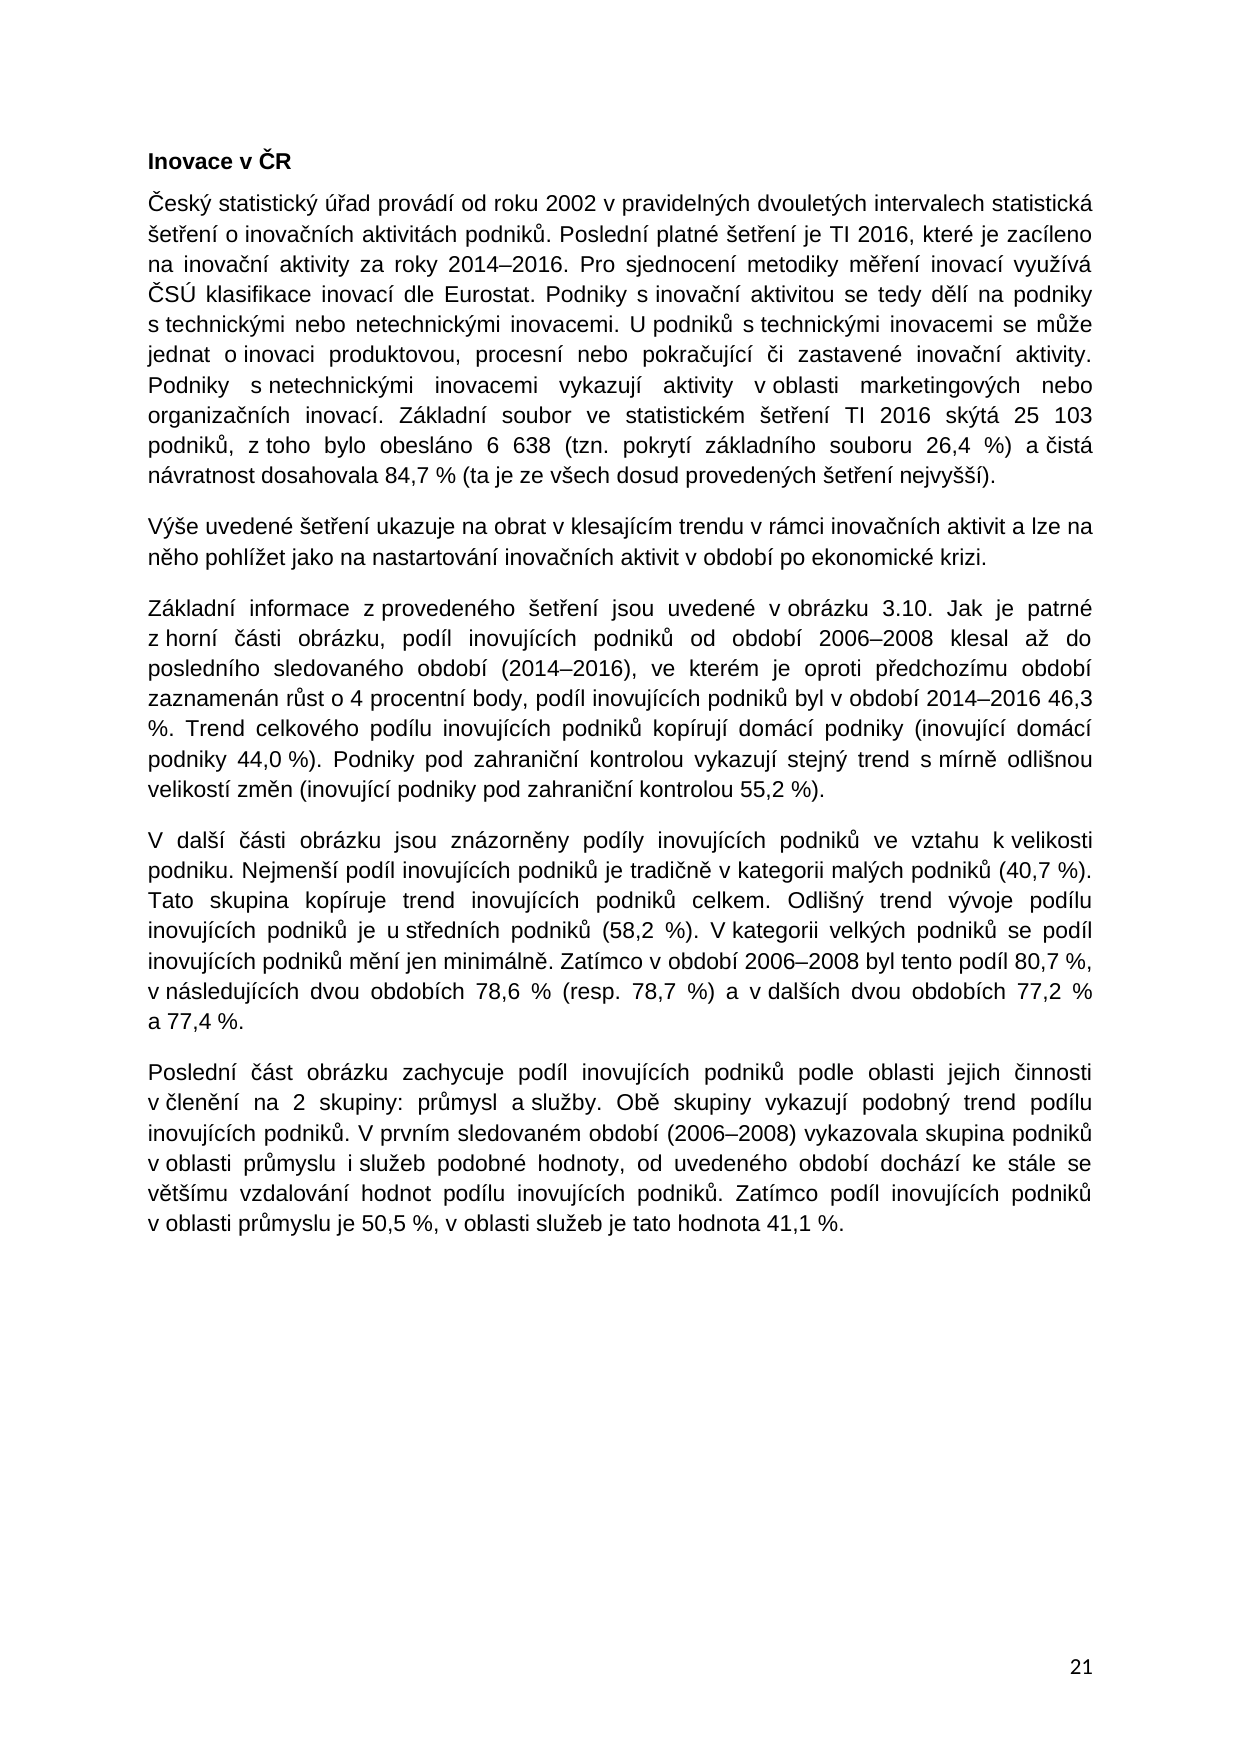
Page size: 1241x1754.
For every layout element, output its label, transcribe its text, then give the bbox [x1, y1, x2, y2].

text Poslední část obrázku zachycuje podíl inovujících podniků podle oblasti jejich činnosti v členění na 2 skupiny: průmysl a služby. Obě skupiny vykazují podobný trend podílu inovujících podniků. V prvním sledovaném období (2006–2008) vykazovala skupina podniků v oblasti průmyslu i služeb podobné hodnoty, od uvedeného období dochází ke stále se většímu vzdalování hodnot podílu inovujících podniků. Zatímco podíl inovujících podniků v oblasti průmyslu je 50,5 %, v oblasti služeb je tato hodnota 41,1 %. [148, 1059, 1093, 1236]
text Základní informace z provedeného šetření jsou uvedené v obrázku 3.10. Jak je patrné z horní části obrázku, podíl inovujících podniků od období 2006–2008 klesal až do posledního sledovaného období (2014–2016), ve kterém je oproti předchozímu období zaznamenán růst o 4 procentní body, podíl inovujících podniků byl v období 2014–2016 46,3 %. Trend celkového podílu inovujících podniků kopírují domácí podniky (inovující domácí podniky 44,0 %). Podniky pod zahraniční kontrolou vykazují stejný trend s mírně odlišnou velikostí změn (inovující podniky pod zahraniční kontrolou 55,2 %). [148, 594, 1093, 802]
text Český statistický úřad provádí od roku 2002 v pravidelných dvouletých intervalech statistická šetření o inovačních aktivitách podniků. Poslední platné šetření je TI 2016, které je zacíleno na inovační aktivity za roky 2014–2016. Pro sjednocení metodiky měření inovací využívá ČSÚ klasifikace inovací dle Eurostat. Podniky s inovační aktivitou se tedy dělí na podniky s technickými nebo netechnickými inovacemi. U podniků s technickými inovacemi se může jednat o inovaci produktovou, procesní nebo pokračující či zastavené inovační aktivity. Podniky s netechnickými inovacemi vykazují aktivity v oblasti marketingových nebo organizačních inovací. Základní soubor ve statistickém šetření TI 2016 skýtá 25 103 podniků, z toho bylo obesláno 6 638 (tzn. pokrytí základního souboru 26,4 %) a čistá návratnost dosahovala 84,7 % (ta je ze všech dosud provedených šetření nejvyšší). [148, 190, 1093, 488]
text Výše uvedené šetření ukazuje na obrat v klesajícím trendu v rámci inovačních aktivit a lze na něho pohlížet jako na nastartování inovačních aktivit v období po ekonomické krizi. [148, 513, 1093, 570]
list Inovace v ČR [148, 148, 1093, 174]
text V další části obrázku jsou znázorněny podíly inovujících podniků ve vztahu k velikosti podniku. Nejmenší podíl inovujících podniků je tradičně v kategorii malých podniků (40,7 %). Tato skupina kopíruje trend inovujících podniků celkem. Odlišný trend vývoje podílu inovujících podniků je u středních podniků (58,2 %). V kategorii velkých podniků se podíl inovujících podniků mění jen minimálně. Zatímco v období 2006–2008 byl tento podíl 80,7 %, v následujících dvou obdobích 78,6 % (resp. 78,7 %) a v dalších dvou obdobích 77,2 % a 77,4 %. [148, 827, 1093, 1034]
